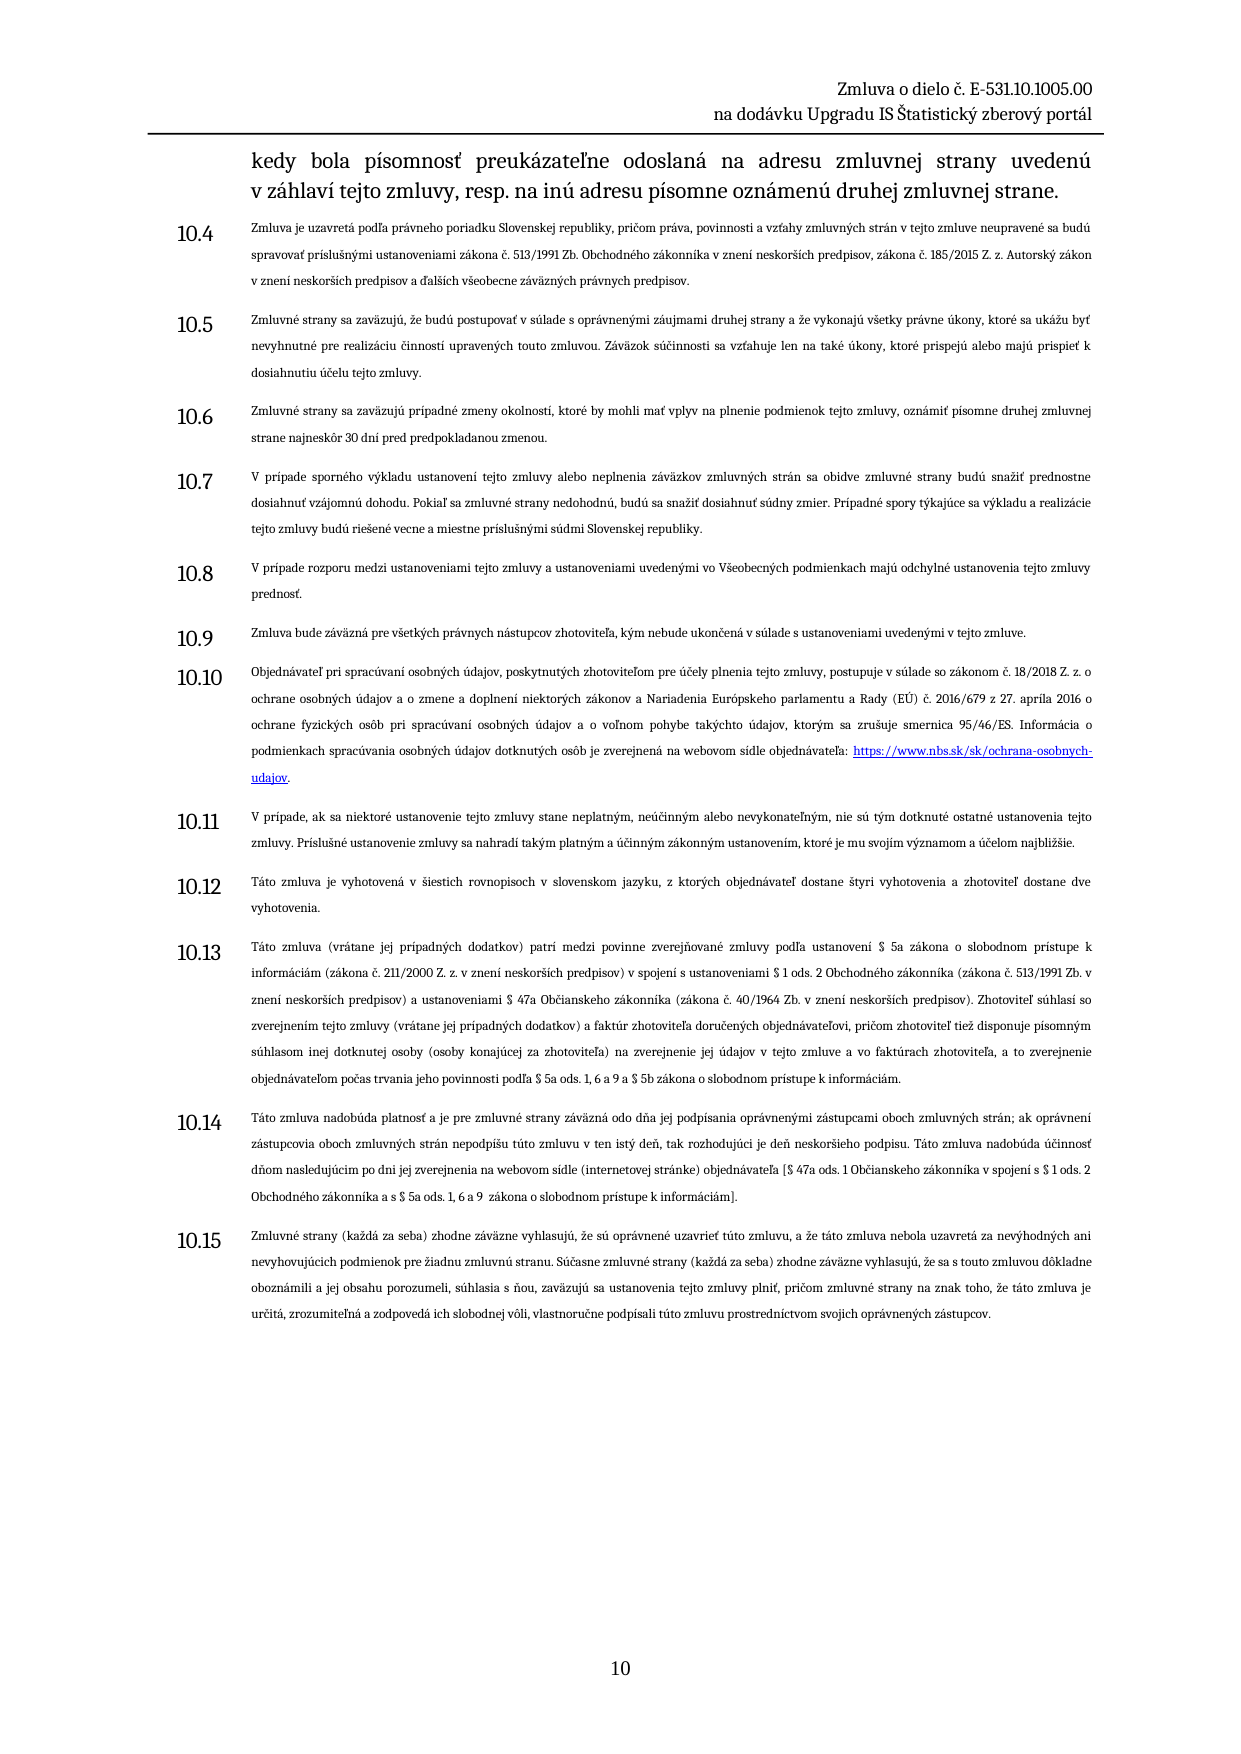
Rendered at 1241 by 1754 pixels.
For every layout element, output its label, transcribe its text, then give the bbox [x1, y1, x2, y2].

subtitle V prípade rozporu medzi ustanoveniami tejto zmluvy a ustanoveniami uvedenými vo Všeobecných podmienkach majú odchylné ustanovenia tejto zmluvy prednosť. [177, 561, 1092, 613]
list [251, 148, 1092, 204]
subtitle Zmluvné strany (každá za seba) zhodne záväzne vyhlasujú, že sú oprávnené uzavrieť túto zmluvu, a že táto zmluva nebola uzavretá za nevýhodných ani nevyhovujúcich podmienok pre žiadnu zmluvnú stranu. Súčasne zmluvné strany (každá za seba) zhodne záväzne vyhlasujú, že sa s touto zmluvou dôkladne oboznámili a jej obsahu porozumeli, súhlasia s ňou, zaväzujú sa ustanovenia tejto zmluvy plniť, pričom zmluvné strany na znak toho, že táto zmluva je určitá, zrozumiteľná a zodpovedá ich slobodnej vôli, vlastnoručne podpísali túto zmluvu prostredníctvom svojich oprávnených zástupcov. [177, 1228, 1092, 1333]
subtitle Zmluva bude záväzná pre všetkých právnych nástupcov zhotoviteľa, kým nebude ukončená v súlade s ustanoveniami uvedenými v tejto zmluve. [177, 626, 1092, 652]
subtitle Táto zmluva je vyhotovená v šiestich rovnopisoch v slovenskom jazyku, z ktorých objednávateľ dostane štyri vyhotovenia a zhotoviteľ dostane dve vyhotovenia. [177, 874, 1092, 927]
subtitle Zmluvné strany sa zaväzujú, že budú postupovať v súlade s oprávnenými záujmami druhej strany a že vykonajú všetky právne úkony, ktoré sa ukážu byť nevyhnutné pre realizáciu činností upravených touto zmluvou. Záväzok súčinnosti sa vzťahuje len na také úkony, ktoré prispejú alebo majú prispieť k dosiahnutiu účelu tejto zmluvy. [177, 312, 1092, 391]
subtitle Zmluvné strany sa zaväzujú prípadné zmeny okolností, ktoré by mohli mať vplyv na plnenie podmienok tejto zmluvy, oznámiť písomne druhej zmluvnej strane najneskôr 30 dní pred predpokladanou zmenou. [177, 404, 1092, 456]
subtitle Objednávateľ pri spracúvaní osobných údajov, poskytnutých zhotoviteľom pre účely plnenia tejto zmluvy, postupuje v súlade so zákonom č. 18/2018 Z. z. o ochrane osobných údajov a o zmene a doplnení niektorých zákonov a Nariadenia Európskeho parlamentu a Rady (EÚ) č. 2016/679 z 27. apríla 2016 o ochrane fyzických osôb pri spracúvaní osobných údajov a o voľnom pohybe takýchto údajov, ktorým sa zrušuje smernica 95/46/ES. Informácia o podmienkach spracúvania osobných údajov dotknutých osôb je zverejnená na webovom sídle objednávateľa: https://www.nbs.sk/sk/ochrana-osobnych-udajov. [177, 664, 1092, 796]
subtitle Táto zmluva nadobúda platnosť a je pre zmluvné strany záväzná odo dňa jej podpísania oprávnenými zástupcami oboch zmluvných strán; ak oprávnení zástupcovia oboch zmluvných strán nepodpíšu túto zmluvu v ten istý deň, tak rozhodujúci je deň neskoršieho podpisu. Táto zmluva nadobúda účinnosť dňom nasledujúcim po dni jej zverejnenia na webovom sídle (internetovej stránke) objednávateľa [§ 47a ods. 1 Občianskeho zákonníka v spojení s § 1 ods. 2 Obchodného zákonníka a s § 5a ods. 1, 6 a 9 zákona o slobodnom prístupe k informáciám]. [177, 1110, 1092, 1215]
subtitle V prípade sporného výkladu ustanovení tejto zmluvy alebo neplnenia záväzkov zmluvných strán sa obidve zmluvné strany budú snažiť prednostne dosiahnuť vzájomnú dohodu. Pokiaľ sa zmluvné strany nedohodnú, budú sa snažiť dosiahnuť súdny zmier. Prípadné spory týkajúce sa výkladu a realizácie tejto zmluvy budú riešené vecne a miestne príslušnými súdmi Slovenskej republiky. [177, 469, 1092, 548]
subtitle V prípade, ak sa niektoré ustanovenie tejto zmluvy stane neplatným, neúčinným alebo nevykonateľným, nie sú tým dotknuté ostatné ustanovenia tejto zmluvy. Príslušné ustanovenie zmluvy sa nahradí takým platným a účinným zákonným ustanovením, ktoré je mu svojím významom a účelom najbližšie. [177, 809, 1092, 862]
subtitle Táto zmluva (vrátane jej prípadných dodatkov) patrí medzi povinne zverejňované zmluvy podľa ustanovení § 5a zákona o slobodnom prístupe k informáciám (zákona č. 211/2000 Z. z. v znení neskorších predpisov) v spojení s ustanoveniami § 1 ods. 2 Obchodného zákonníka (zákona č. 513/1991 Zb. v znení neskorších predpisov) a ustanoveniami § 47a Občianskeho zákonníka (zákona č. 40/1964 Zb. v znení neskorších predpisov). Zhotoviteľ súhlasí so zverejnením tejto zmluvy (vrátane jej prípadných dodatkov) a faktúr zhotoviteľa doručených objednávateľovi, pričom zhotoviteľ tiež disponuje písomným súhlasom inej dotknutej osoby (osoby konajúcej za zhotoviteľa) na zverejnenie jej údajov v tejto zmluve a vo faktúrach zhotoviteľa, a to zverejnenie objednávateľom počas trvania jeho povinnosti podľa § 5a ods. 1, 6 a 9 a § 5b zákona o slobodnom prístupe k informáciám. [177, 939, 1092, 1097]
subtitle Zmluva je uzavretá podľa právneho poriadku Slovenskej republiky, pričom práva, povinnosti a vzťahy zmluvných strán v tejto zmluve neupravené sa budú spravovať príslušnými ustanoveniami zákona č. 513/1991 Zb. Obchodného zákonníka v znení neskorších predpisov, zákona č. 185/2015 Z. z. Autorský zákon v znení neskorších predpisov a ďalších všeobecne záväzných právnych predpisov. [177, 221, 1092, 300]
